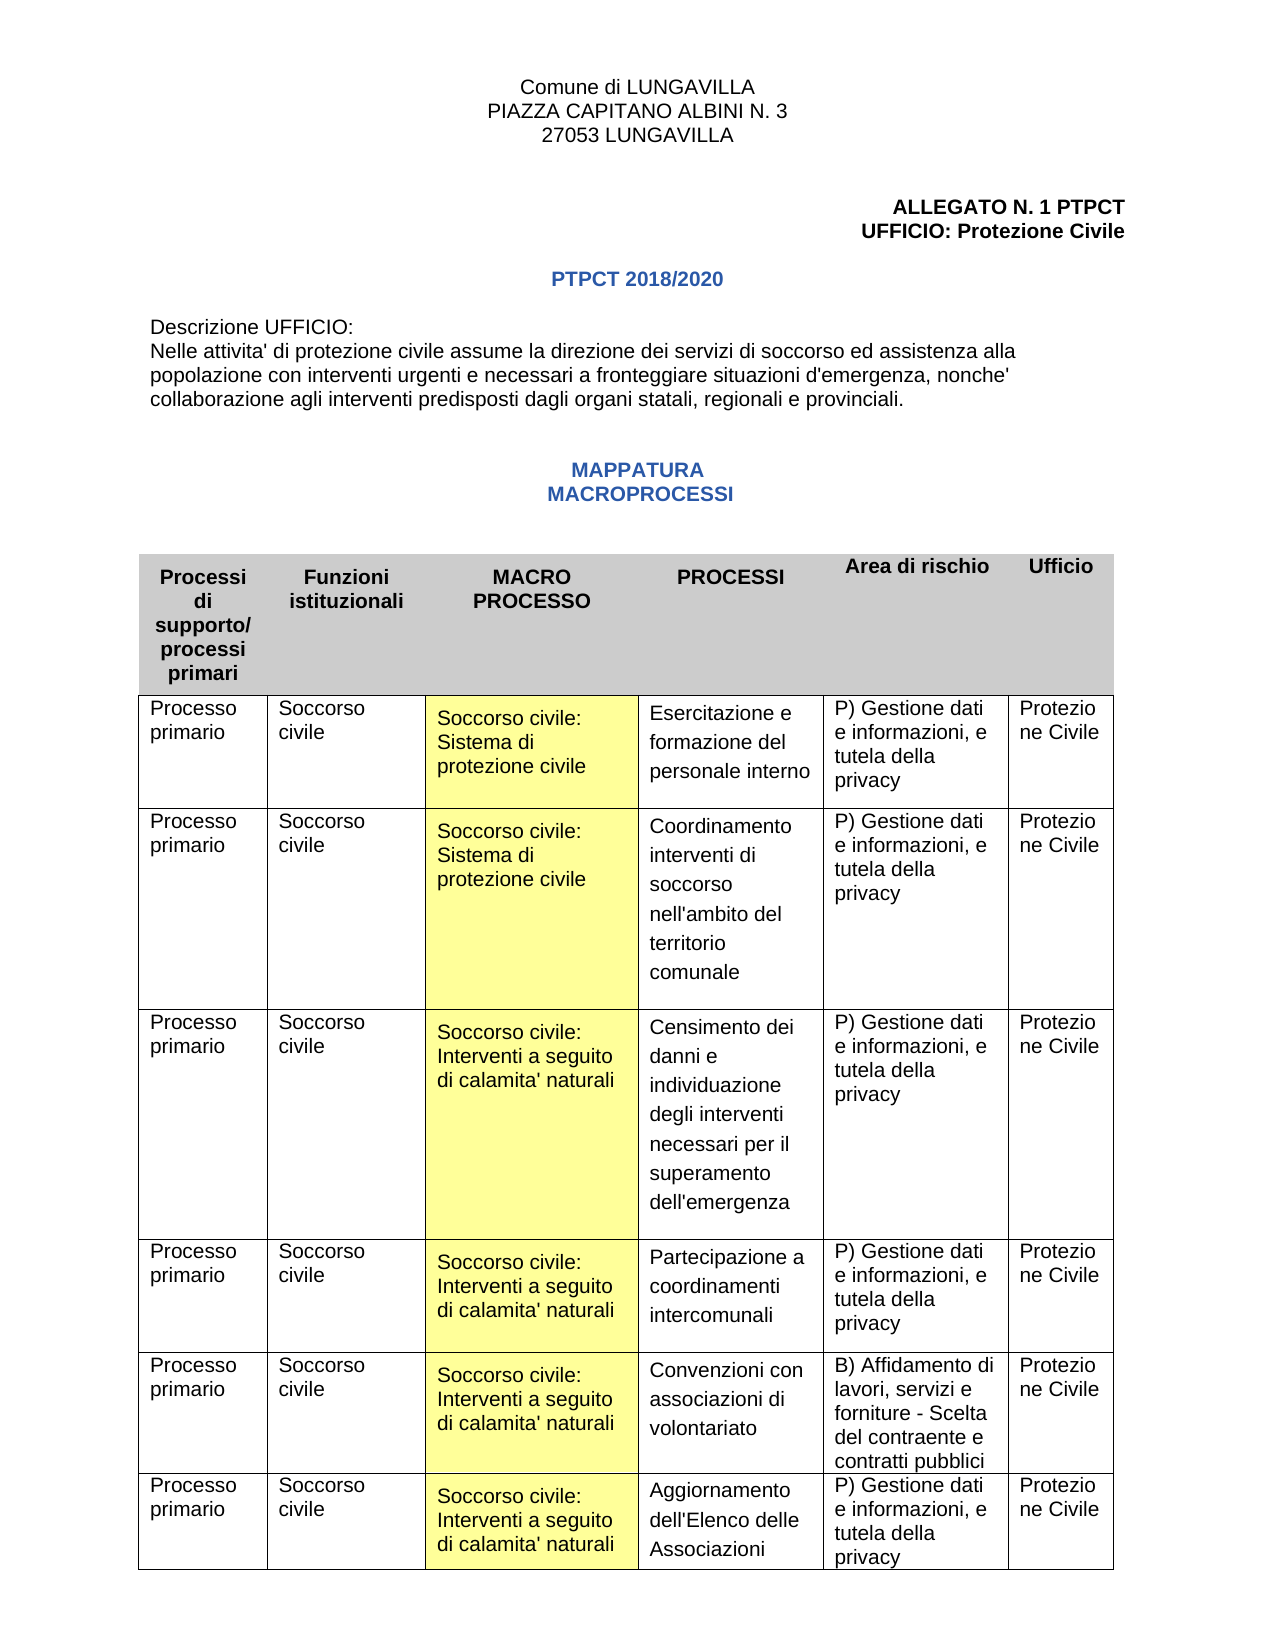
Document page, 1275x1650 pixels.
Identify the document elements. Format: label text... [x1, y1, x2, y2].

text UFFICIO: Protezione Civile [150, 219, 1125, 243]
table_header Ufficio [1008, 554, 1114, 695]
table_cell Soccorso civile: Sistema di protezione civile [426, 696, 638, 808]
table_cell Processo primario [139, 1240, 267, 1352]
text MACROPROCESSI [150, 482, 1125, 506]
table_cell Soccorso civile [268, 1240, 425, 1352]
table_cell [824, 1474, 1008, 1569]
table_cell Protezione Civile [1009, 696, 1113, 808]
table_cell Soccorso civile: Sistema di protezione civile [426, 809, 638, 1009]
table_cell Processo primario [139, 696, 267, 808]
table_header PROCESSI [638, 554, 823, 695]
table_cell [426, 1474, 638, 1569]
table_cell Soccorso civile [268, 1010, 425, 1239]
text Descrizione UFFICIO: [150, 314, 1125, 338]
table_cell Soccorso civile [268, 809, 425, 1009]
table_cell Protezione Civile [1009, 1010, 1113, 1239]
table_header Funzioni istituzionali [267, 554, 426, 695]
table_cell Convenzioni con associazioni di volontariato [639, 1353, 823, 1472]
table_cell Soccorso civile [268, 1353, 425, 1472]
text PTPCT 2018/2020 [150, 267, 1125, 291]
table_cell Soccorso civile: Interventi a seguito di calamita' naturali [426, 1353, 638, 1472]
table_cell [639, 1474, 823, 1569]
table_cell Coordinamento interventi di soccorso nell'ambito del territorio comunale [639, 809, 823, 1009]
table_header MACRO PROCESSO [426, 554, 638, 695]
table_header Processi di supporto/processi primari [139, 554, 267, 695]
text PIAZZA CAPITANO ALBINI N. 3 [150, 99, 1125, 123]
table_cell Soccorso civile: Interventi a seguito di calamita' naturali [426, 1010, 638, 1239]
table_cell Processo primario [139, 1474, 267, 1569]
table_cell Processo primario [139, 1353, 267, 1472]
text Nelle attivita' di protezione civile assume la direzione dei servizi di soccorso ed assistenza alla popolazione con interventi urgenti e necessari a fronteggiare situazioni d'emergenza, nonche' collaborazione agli interventi predisposti dagli organi statali, regionali e provinciali. [150, 338, 1125, 410]
text Comune di LUNGAVILLA [150, 75, 1125, 99]
table_cell Processo primario [139, 1010, 267, 1239]
text MAPPATURA [150, 458, 1125, 482]
table_header Area di rischio [823, 554, 1008, 695]
table_cell P) Gestione dati e informazioni, e tutela della privacy [824, 1240, 1008, 1352]
table_cell B) Affidamento di lavori, servizi e forniture - Scelta del contraente e contratti pubblici [824, 1353, 1008, 1472]
table_cell Protezione Civile [1009, 1474, 1113, 1569]
table_cell Censimento dei danni e individuazione degli interventi necessari per il superamento dell'emergenza [639, 1010, 823, 1239]
table_cell P) Gestione dati e informazioni, e tutela della privacy [824, 696, 1008, 808]
table_cell Protezione Civile [1009, 1353, 1113, 1472]
table_cell Soccorso civile [268, 696, 425, 808]
table_cell P) Gestione dati e informazioni, e tutela della privacy [824, 809, 1008, 1009]
text ALLEGATO N. 1 PTPCT [150, 195, 1125, 219]
table_cell Processo primario [139, 809, 267, 1009]
table_cell Esercitazione e formazione del personale interno [639, 696, 823, 808]
table_cell Soccorso civile [268, 1474, 425, 1569]
table_cell Protezione Civile [1009, 809, 1113, 1009]
table_cell Protezione Civile [1009, 1240, 1113, 1352]
table_cell Partecipazione a coordinamenti intercomunali [639, 1240, 823, 1352]
table_cell Soccorso civile: Interventi a seguito di calamita' naturali [426, 1240, 638, 1352]
table_cell P) Gestione dati e informazioni, e tutela della privacy [824, 1010, 1008, 1239]
text 27053 LUNGAVILLA [150, 123, 1125, 147]
